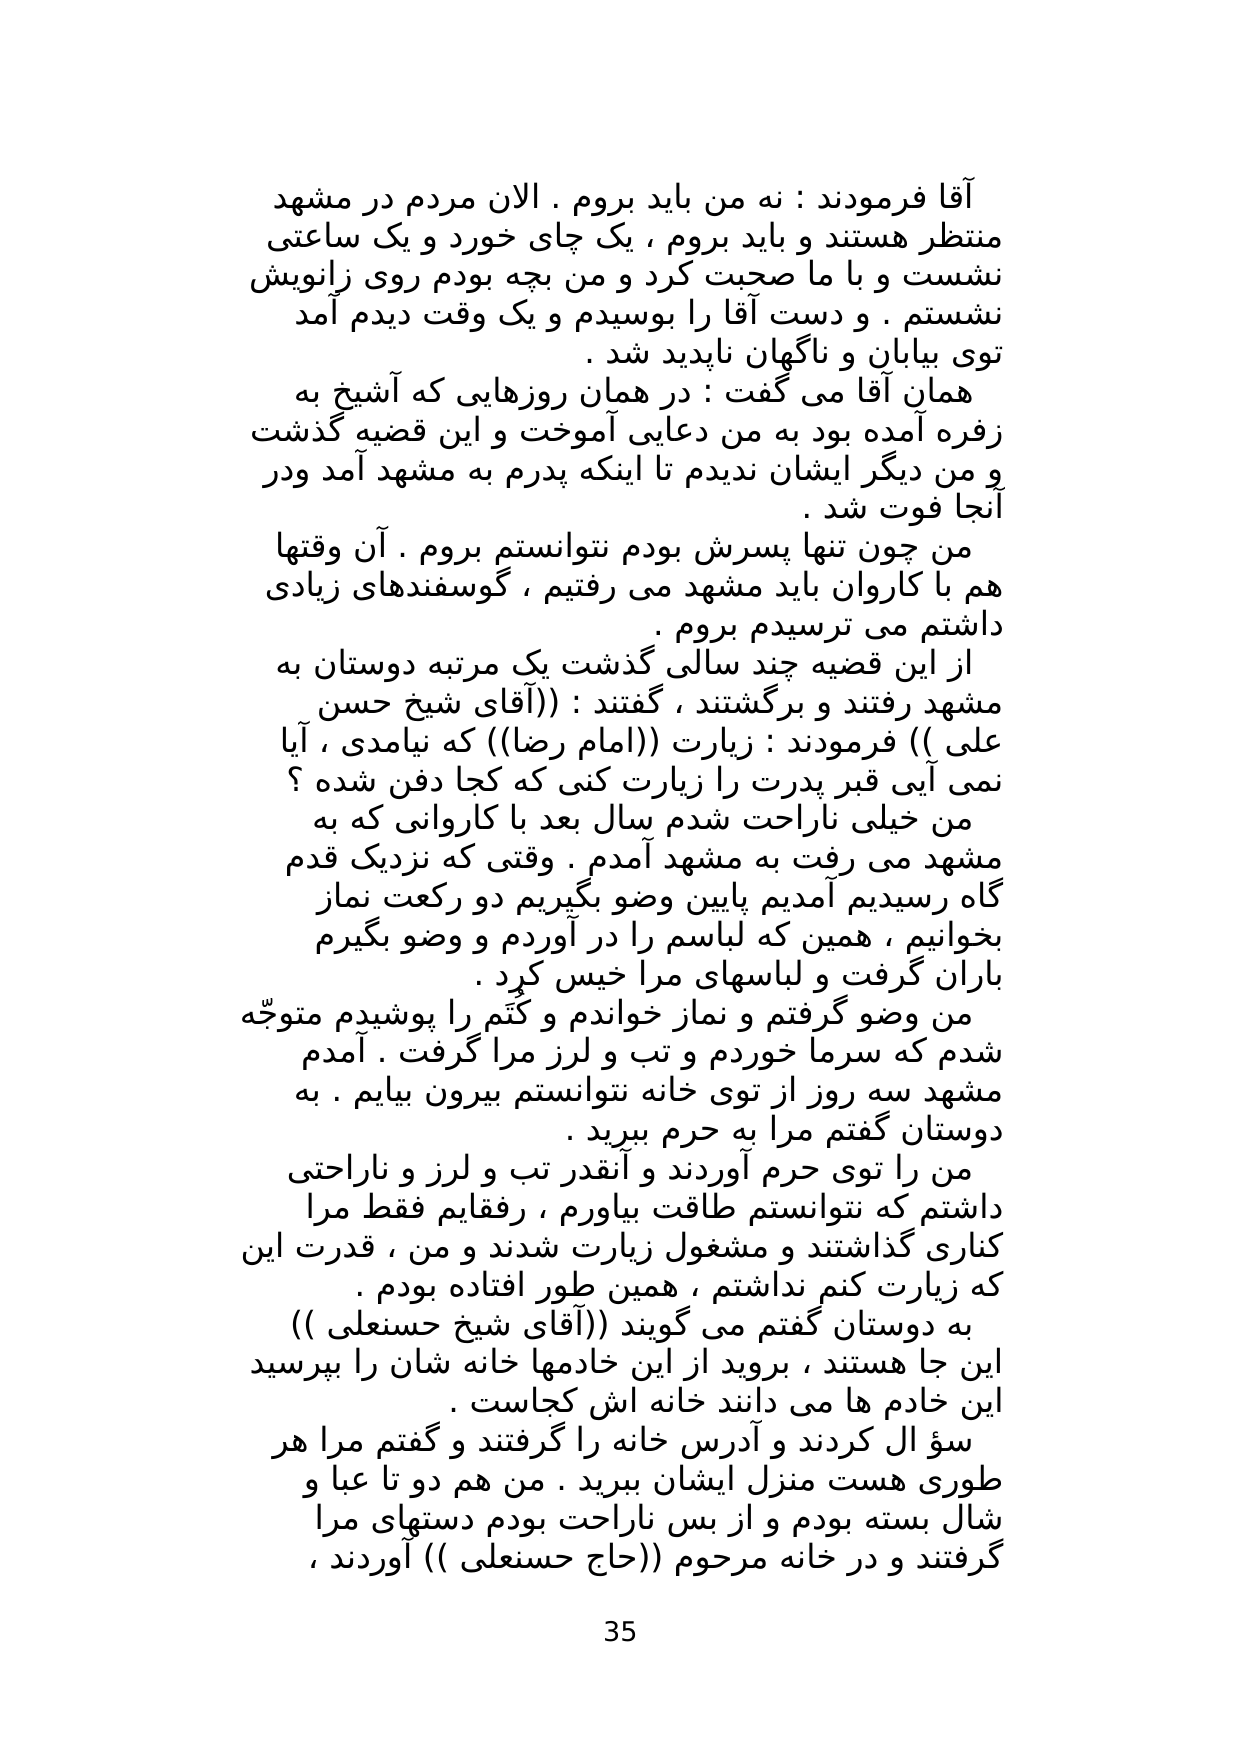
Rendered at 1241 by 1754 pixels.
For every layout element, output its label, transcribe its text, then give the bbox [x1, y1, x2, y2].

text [236, 1421, 1004, 1576]
text من را توی حرم آوردند و آنقدر تب و لرز و ناراحتی داشتم که نتوانستم طاقت بیاورم ، رفقایم فقط مرا کناری گذاشتند و مشغول زیارت شدند و من ، قدرت این که زیارت کنم نداشتم ، همین طور افتاده بودم . [236, 1148, 1004, 1304]
text من وضو گرفتم و نماز خواندم و کُتَم را پوشیدم متوجّه شدم که سرما خوردم و تب و لرز مرا گرفت . آمدم مشهد سه روز از توی خانه نتوانستم بیرون بیایم . به دوستان گفتم مرا به حرم ببرید . [236, 993, 1004, 1148]
text من چون تنها پسرش بودم نتوانستم بروم . آن وقتها هم با کاروان باید مشهد می رفتیم ، گوسفندهای زیادی داشتم می ترسیدم بروم . [236, 527, 1004, 643]
text از این قضیه چند سالی گذشت یک مرتبه دوستان به مشهد رفتند و برگشتند ، گفتند : ((آقای شیخ حسن علی )) فرمودند : زیارت ((امام رضا)) که نیامدی ، آیا نمی آیی قبر پدرت را زیارت کنی که کجا دفن شده ؟ [236, 643, 1004, 799]
text به دوستان گفتم می گویند ((آقای شیخ حسنعلی )) این جا هستند ، بروید از این خادمها خانه شان را بپرسید این خادم ها می دانند خانه اش کجاست . [236, 1304, 1004, 1421]
text من خیلی ناراحت شدم سال بعد با کاروانی که به مشهد می رفت به مشهد آمدم . وقتی که نزدیک قدم گاه رسیدیم آمدیم پایین وضو بگیریم دو رکعت نماز بخوانیم ، همین که لباسم را در آوردم و وضو بگیرم باران گرفت و لباسهای مرا خیس کرد . [236, 799, 1004, 993]
text همان آقا می گفت : در همان روزهایی که آشیخ به زفره آمده بود به من دعایی آموخت و این قضیه گذشت و من دیگر ایشان ندیدم تا اینکه پدرم به مشهد آمد ودر آنجا فوت شد . [236, 371, 1004, 527]
text آقا فرمودند : نه من باید بروم . الان مردم در مشهد منتظر هستند و باید بروم ، یک چای خورد و یک ساعتی نشست و با ما صحبت کرد و من بچه بودم روی زانویش نشستم . و دست آقا را بوسیدم و یک وقت دیدم آمد توی بیابان و ناگهان ناپدید شد . [236, 177, 1004, 371]
